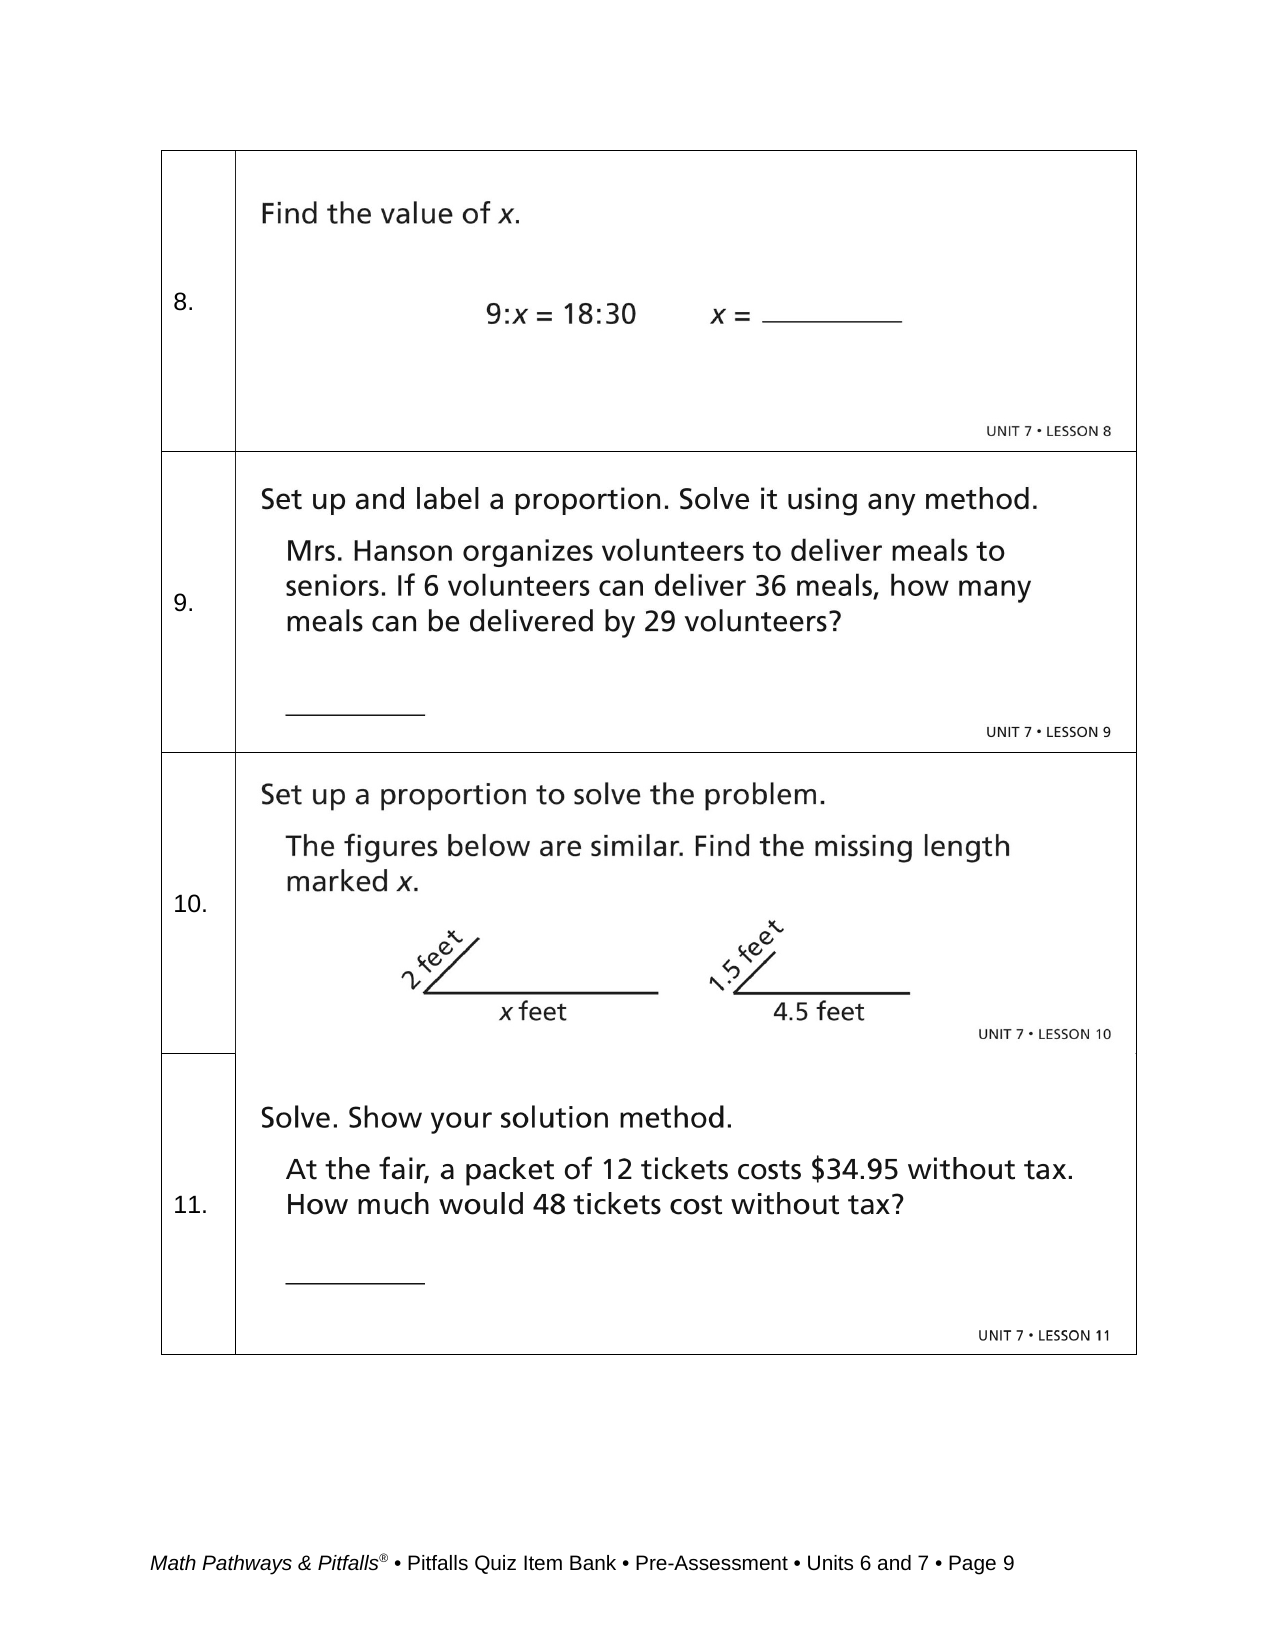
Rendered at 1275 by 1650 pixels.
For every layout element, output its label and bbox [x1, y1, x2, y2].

table_cell [162, 452, 235, 752]
picture [235, 452, 1136, 752]
table_cell [162, 1054, 235, 1354]
table_cell [162, 753, 235, 1053]
table_cell [162, 151, 235, 451]
picture [235, 753, 1136, 1355]
picture [235, 151, 1136, 451]
